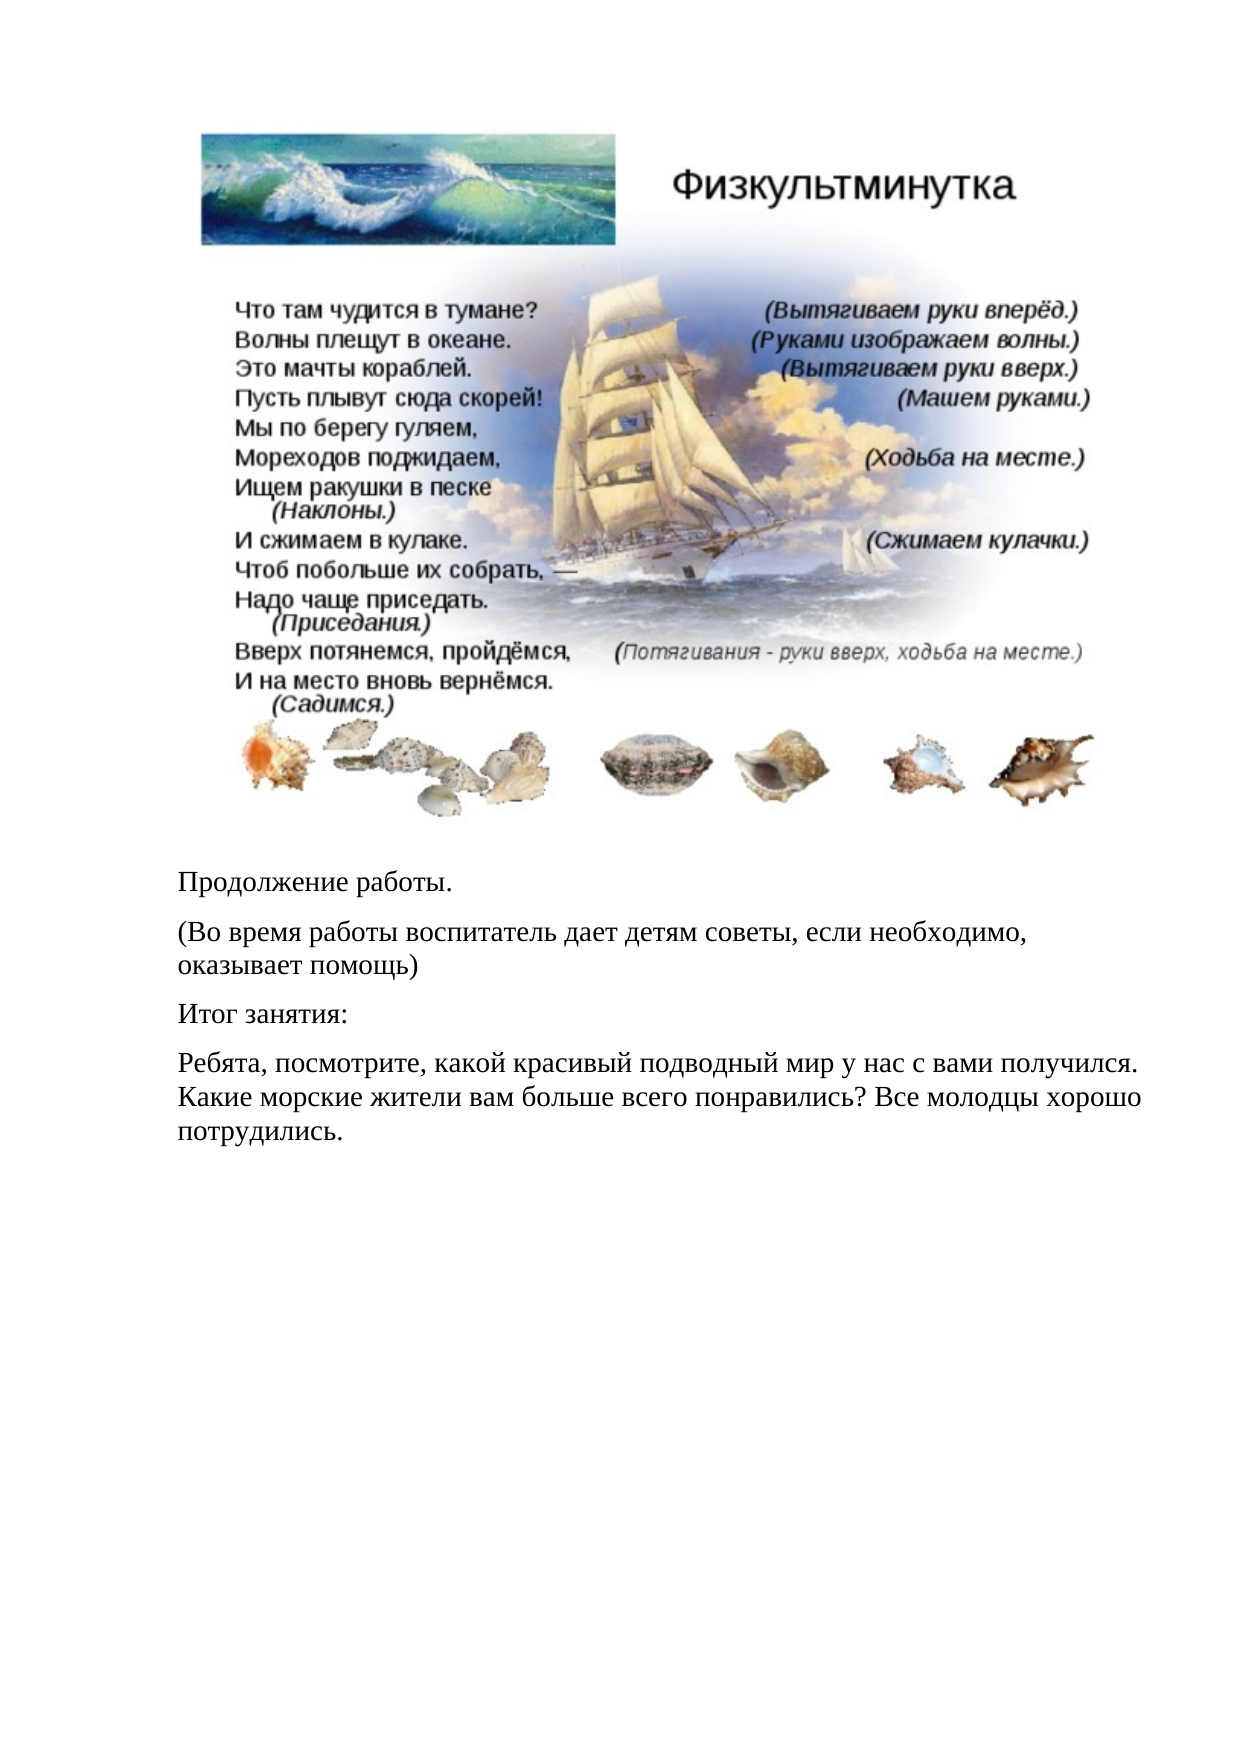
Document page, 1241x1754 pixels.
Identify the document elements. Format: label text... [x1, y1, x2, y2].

text Итог занятия: [177, 996, 1152, 1030]
text Продолжение работы. [177, 864, 1152, 898]
text Ребята, посмотрите, какой красивый подводный мир у нас с вами получился. Какие морские жители вам больше всего понравились? Все молодцы хорошо потрудились. [177, 1046, 1152, 1146]
picture [177, 118, 1152, 849]
text (Во время работы воспитатель дает детям советы, если необходимо, оказывает помощь) [177, 914, 1152, 981]
